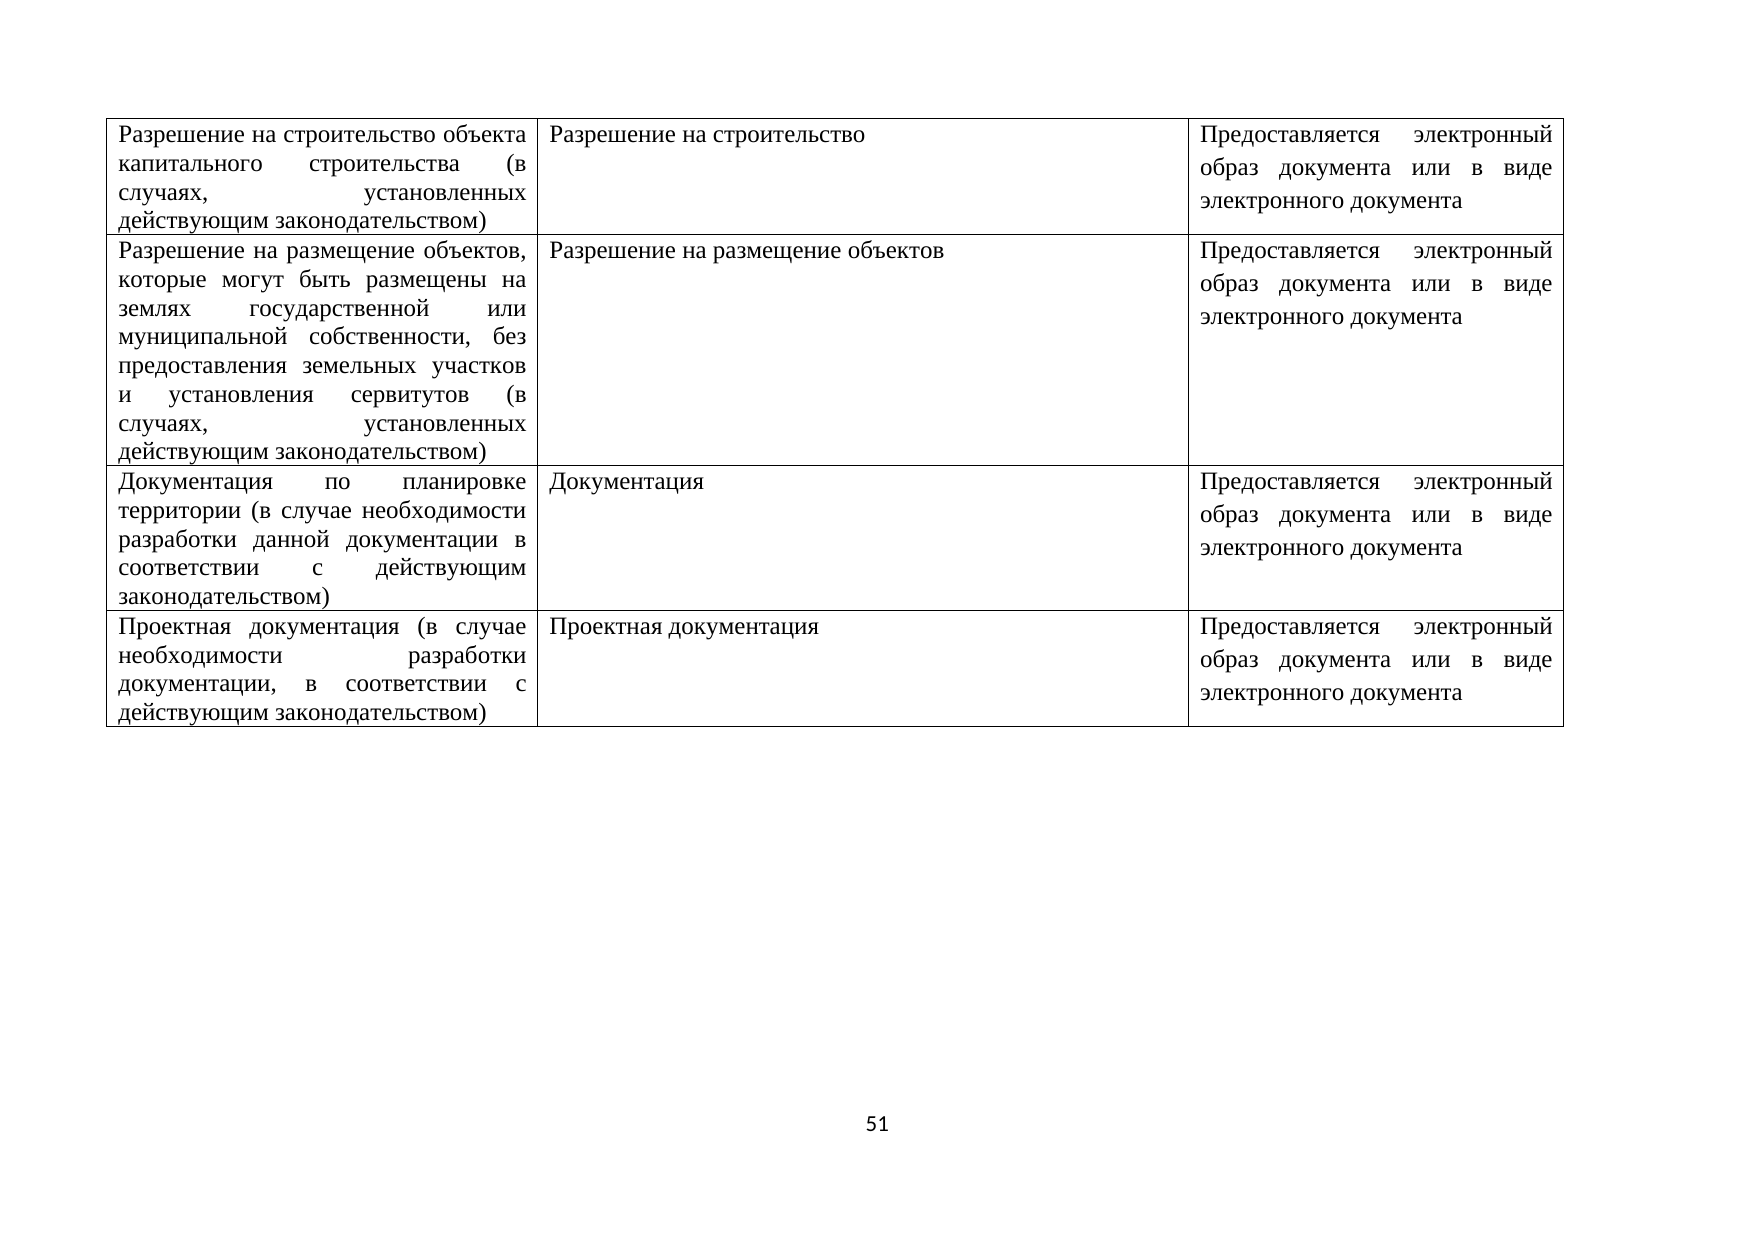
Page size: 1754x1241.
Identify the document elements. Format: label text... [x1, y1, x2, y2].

table_cell Проектная документация [538, 611, 1188, 726]
table_cell Разрешение на размещение объектов, которые могут быть размещены на землях государственной или муниципальной собственности, без предоставления земельных участков и установления сервитутов (в случаях, установленных действующим законодательством) [107, 235, 537, 465]
table_cell Разрешение на строительство объекта капитального строительства (в случаях, установленных действующим законодательством) [107, 119, 537, 234]
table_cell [1189, 119, 1563, 234]
table_cell Предоставляется электронный образ документа или в виде электронного документа [1189, 611, 1563, 726]
table_cell Разрешение на размещение объектов [538, 235, 1188, 465]
table_cell Документация [538, 466, 1188, 610]
table_cell Проектная документация (в случае необходимости разработки документации, в соответствии с действующим законодательством) [107, 611, 537, 726]
table_cell Документация по планировке территории (в случае необходимости разработки данной документации в соответствии с действующим законодательством) [107, 466, 537, 610]
table_cell Предоставляется электронный образ документа или в виде электронного документа [1189, 235, 1563, 465]
table_cell Разрешение на строительство [538, 119, 1188, 234]
table_cell Предоставляется электронный образ документа или в виде электронного документа [1189, 466, 1563, 610]
